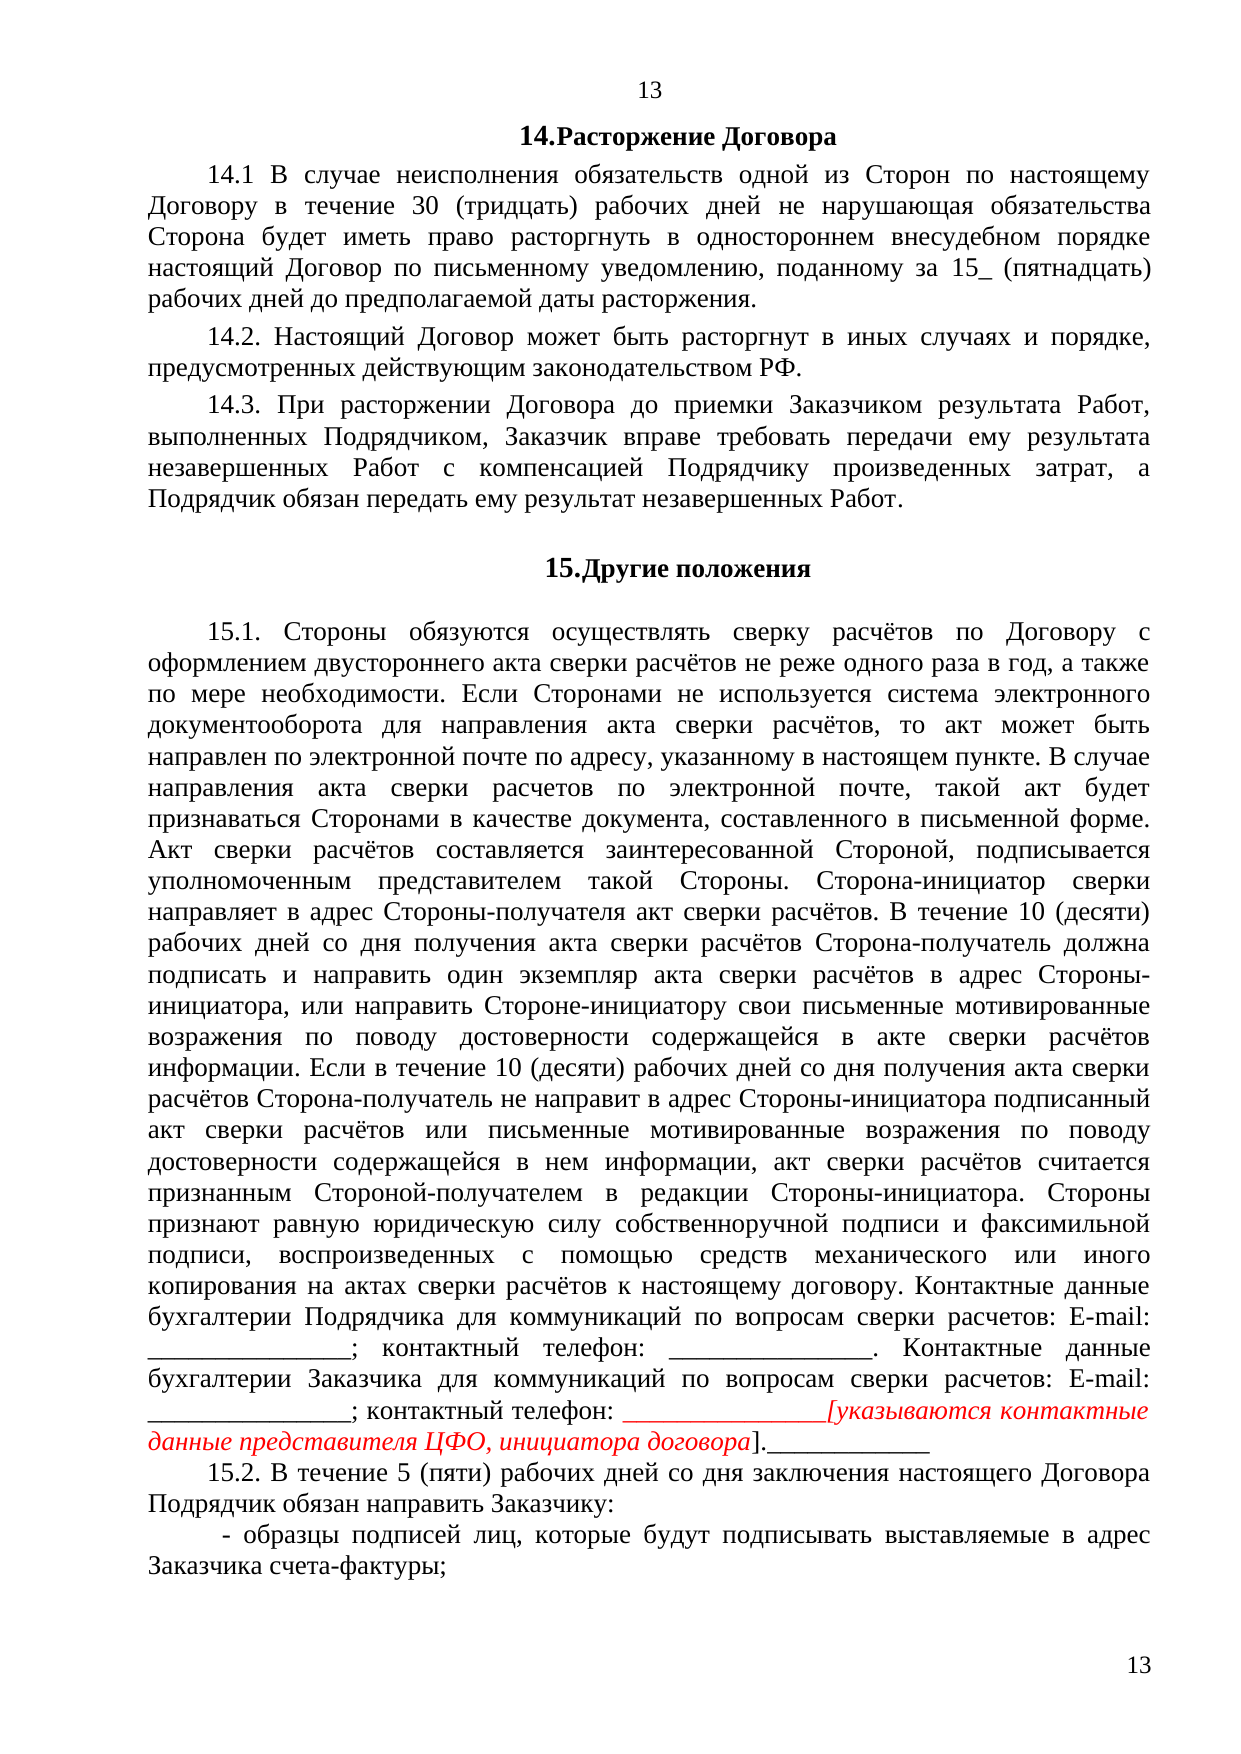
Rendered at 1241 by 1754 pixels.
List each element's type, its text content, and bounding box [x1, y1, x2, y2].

text 14.1 В случае неисполнения обязательств одной из Сторон по настоящему Договору в течение 30 (тридцать) рабочих дней не нарушающая обязательства Сторона будет иметь право расторгнуть в одностороннем внесудебном порядке настоящий Договор по письменному уведомлению, поданному за 15_ (пятнадцать) рабочих дней до предполагаемой даты расторжения. [148, 158, 1152, 314]
text 14.3. При расторжении Договора до приемки Заказчиком результата Работ, выполненных Подрядчиком, Заказчик вправе требовать передачи ему результата незавершенных Работ с компенсацией Подрядчику произведенных затрат, а Подрядчик обязан передать ему результат незавершенных Работ. [148, 388, 1152, 513]
text 15.2. В течение 5 (пяти) рабочих дней со дня заключения настоящего Договора Подрядчик обязан направить Заказчику: [148, 1456, 1152, 1518]
list Другие положения [204, 550, 1152, 584]
list Расторжение Договора [204, 118, 1152, 152]
text 15.1. Стороны обязуются осуществлять сверку расчётов по Договору с оформлением двустороннего акта сверки расчётов не реже одного раза в год, а также по мере необходимости. Если Сторонами не используется система электронного документооборота для направления акта сверки расчётов, то акт может быть направлен по электронной почте по адресу, указанному в настоящем пункте. В случае направления акта сверки расчетов по электронной почте, такой акт будет признаваться Сторонами в качестве документа, составленного в письменной форме. Акт сверки расчётов составляется заинтересованной Стороной, подписывается уполномоченным представителем такой Стороны. Сторона-инициатор сверки направляет в адрес Стороны-получателя акт сверки расчётов. В течение 10 (десяти) рабочих дней со дня получения акта сверки расчётов Сторона-получатель должна подписать и направить один экземпляр акта сверки расчётов в адрес Стороны-инициатора, или направить Стороне-инициатору свои письменные мотивированные возражения по поводу достоверности содержащейся в акте сверки расчётов информации. Если в течение 10 (десяти) рабочих дней со дня получения акта сверки расчётов Сторона-получатель не направит в адрес Стороны-инициатора подписанный акт сверки расчётов или письменные мотивированные возражения по поводу достоверности содержащейся в нем информации, акт сверки расчётов считается признанным Стороной-получателем в редакции Стороны-инициатора. Стороны признают равную юридическую силу собственноручной подписи и факсимильной подписи, воспроизведенных с помощью средств механического или иного копирования на актах сверки расчётов к настоящему договору. Контактные данные бухгалтерии Подрядчика для коммуникаций по вопросам сверки расчетов: E-mail: _______________; контактный телефон: _______________. Контактные данные бухгалтерии Заказчика для коммуникаций по вопросам сверки расчетов: E-mail: _______________; контактный телефон: _______________[указываются контактные данные представителя ЦФО, инициатора договора].____________ [148, 615, 1152, 1456]
text - образцы подписей лиц, которые будут подписывать выставляемые в адрес Заказчика счета-фактуры; [148, 1518, 1152, 1581]
text 14.2. Настоящий Договор может быть расторгнут в иных случаях и порядке, предусмотренных действующим законодательством РФ. [148, 320, 1152, 382]
